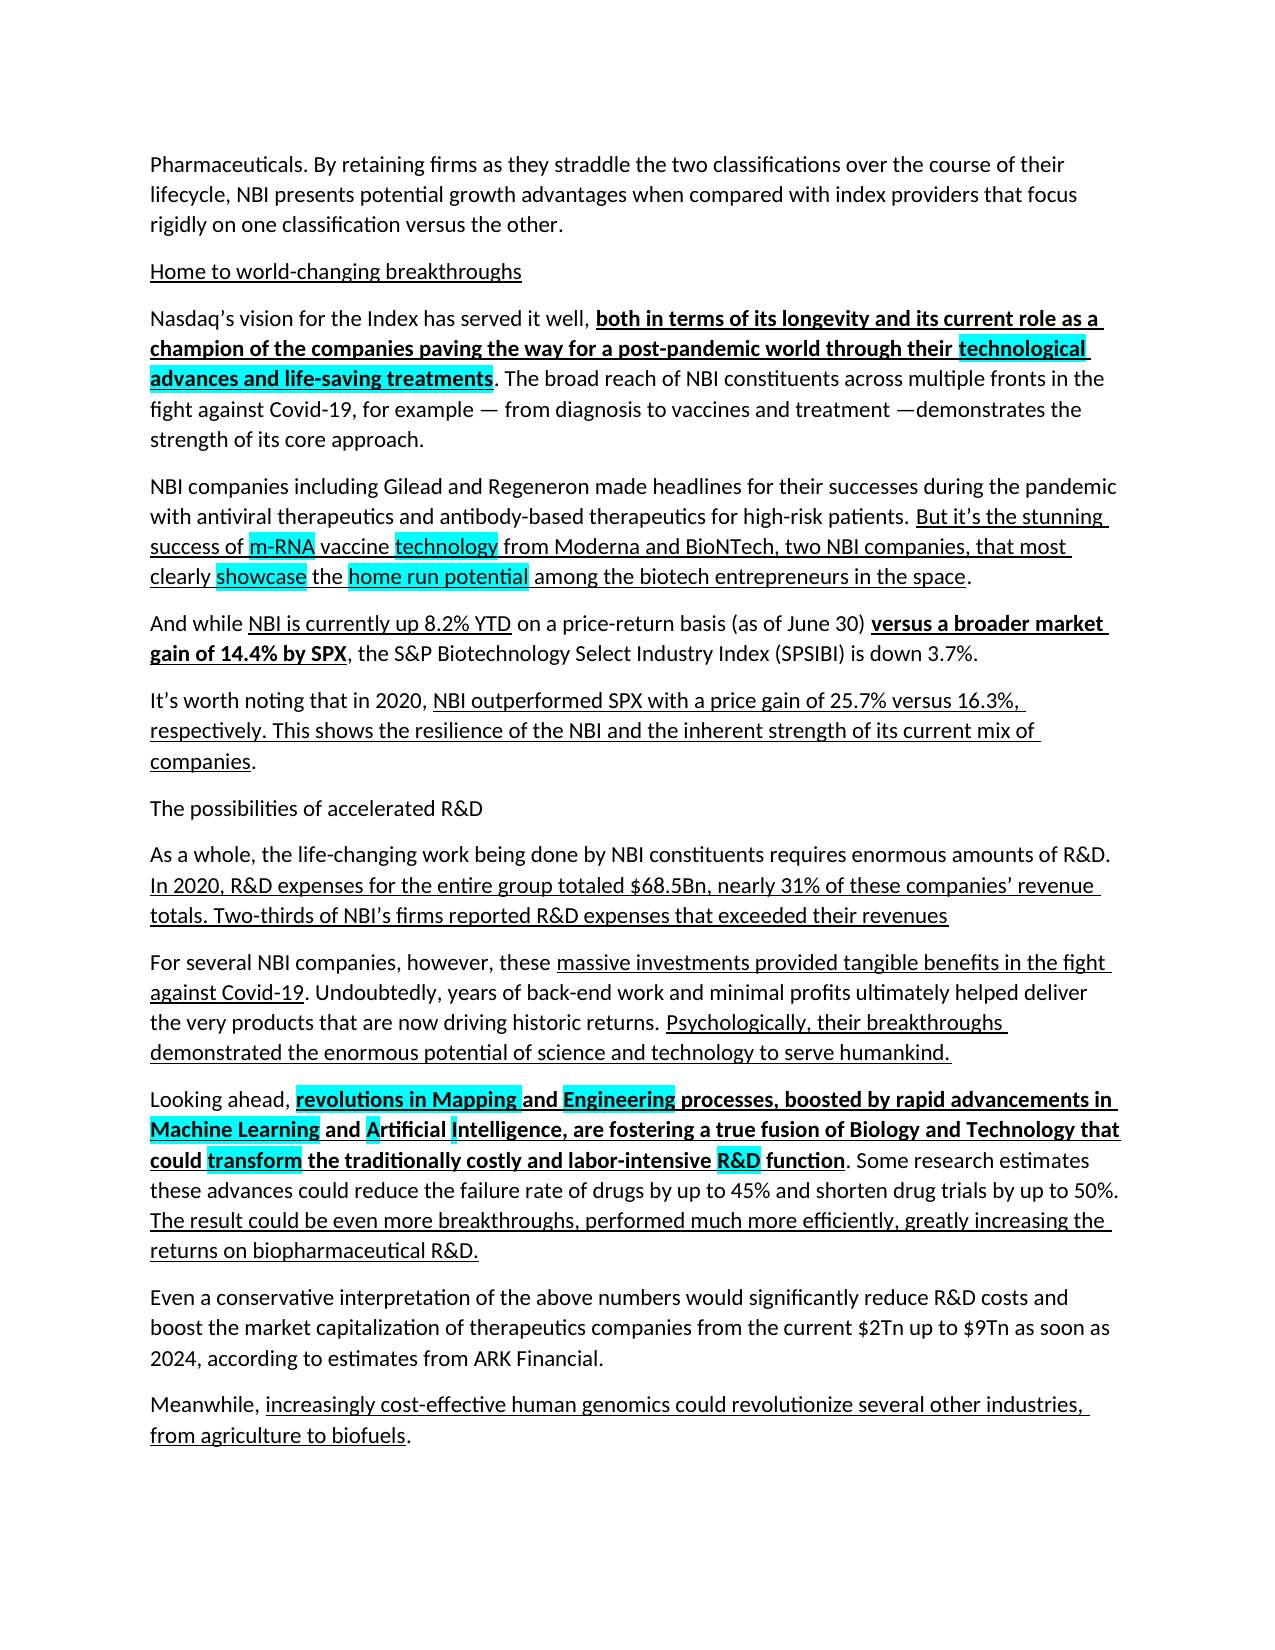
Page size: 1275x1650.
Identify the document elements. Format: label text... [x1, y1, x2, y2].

text Meanwhile, increasingly cost-effective human genomics could revolutionize several other industries, from agriculture to biofuels. [150, 1391, 1125, 1449]
text The possibilities of accelerated R&D [150, 794, 1125, 822]
text And while NBI is currently up 8.2% YTD on a price-return basis (as of June 30) versus a broader market gain of 14.4% by SPX, the S&P Biotechnology Select Industry Index (SPSIBI) is down 3.7%. [150, 609, 1125, 668]
text Even a conservative interpretation of the above numbers would significantly reduce R&D costs and boost the market capitalization of therapeutics companies from the current $2Tn up to $9Tn as soon as 2024, according to estimates from ARK Financial. [150, 1283, 1125, 1372]
text As a whole, the life-changing work being done by NBI constituents requires enormous amounts of R&D. In 2020, R&D expenses for the entire group totaled $68.5Bn, nearly 31% of these companies’ revenue totals. Two-thirds of NBI’s firms reported R&D expenses that exceeded their revenues [150, 841, 1125, 929]
text For several NBI companies, however, these massive investments provided tangible benefits in the fight against Covid-19. Undoubtedly, years of back-end work and minimal profits ultimately helped deliver the very products that are now driving historic returns. Psychologically, their breakthroughs demonstrated the enormous potential of science and technology to serve humankind. [150, 948, 1125, 1067]
text It’s worth noting that in 2020, NBI outperformed SPX with a price gain of 25.7% versus 16.3%, respectively. This shows the resilience of the NBI and the inherent strength of its current mix of companies. [150, 686, 1125, 775]
text NBI companies including Gilead and Regeneron made headlines for their successes during the pandemic with antiviral therapeutics and antibody-based therapeutics for high-risk patients. But it’s the stunning success of m-RNA vaccine technology from Moderna and BioNTech, two NBI companies, that most clearly showcase the home run potential among the biotech entrepreneurs in the space. [150, 472, 1125, 591]
text Looking ahead, revolutions in Mapping and Engineering processes, boosted by rapid advancements in Machine Learning and Artificial Intelligence, are fostering a true fusion of Biology and Technology that could transform the traditionally costly and labor-intensive R&D function. Some research estimates these advances could reduce the failure rate of drugs by up to 45% and shorten drug trials by up to 50%. The result could be even more breakthroughs, performed much more efficiently, greatly increasing the returns on biopharmaceutical R&D. [150, 1085, 1125, 1264]
text Nasdaq’s vision for the Index has served it well, both in terms of its longevity and its current role as a champion of the companies paving the way for a post-pandemic world through their technological advances and life-saving treatments. The broad reach of NBI constituents across multiple fronts in the fight against Covid-19, for example — from diagnosis to vaccines and treatment —demonstrates the strength of its core approach. [150, 304, 1125, 453]
text Home to world-changing breakthroughs [150, 257, 1125, 285]
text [150, 150, 1125, 238]
